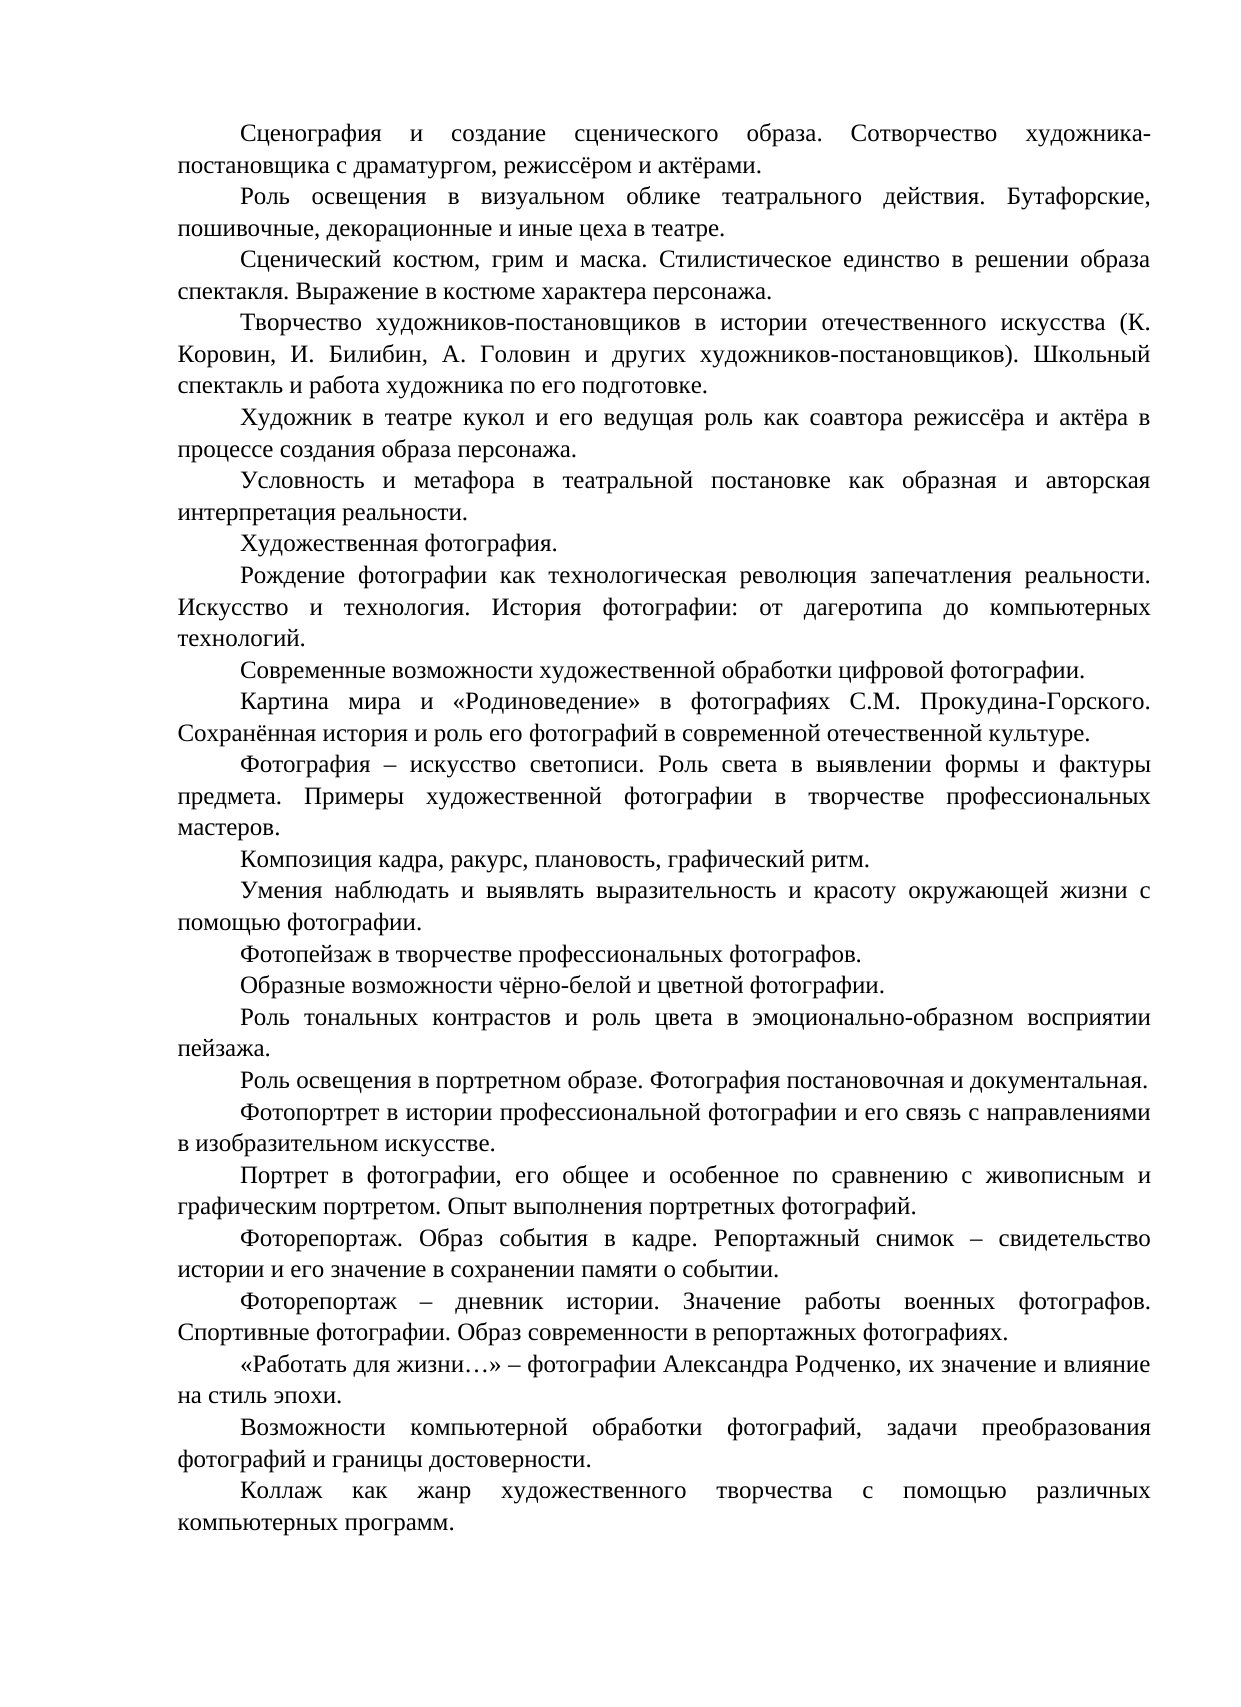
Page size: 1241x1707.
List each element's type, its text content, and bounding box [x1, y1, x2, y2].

text Художник в театре кукол и его ведущая роль как соавтора режиссёра и актёра в процессе создания образа персонажа. [177, 402, 1152, 462]
text Композиция кадра, ракурс, плановость, графический ритм. [177, 844, 1152, 873]
text Образные возможности чёрно-белой и цветной фотографии. [177, 970, 1152, 999]
text Роль освещения в портретном образе. Фотография постановочная и документальная. [177, 1065, 1152, 1094]
text Портрет в фотографии, его общее и особенное по сравнению с живописным и графическим портретом. Опыт выполнения портретных фотографий. [177, 1160, 1152, 1220]
text Возможности компьютерной обработки фотографий, задачи преобразования фотографий и границы достоверности. [177, 1412, 1152, 1472]
text Сценография и создание сценического образа. Сотворчество художника-постановщика с драматургом, режиссёром и актёрами. [177, 118, 1152, 178]
text Роль тональных контрастов и роль цвета в эмоционально-образном восприятии пейзажа. [177, 1002, 1152, 1062]
text Фотопейзаж в творчестве профессиональных фотографов. [177, 939, 1152, 967]
text Умения наблюдать и выявлять выразительность и красоту окружающей жизни с помощью фотографии. [177, 876, 1152, 936]
text Фоторепортаж – дневник истории. Значение работы военных фотографов. Спортивные фотографии. Образ современности в репортажных фотографиях. [177, 1286, 1152, 1346]
text Фоторепортаж. Образ события в кадре. Репортажный снимок – свидетельство истории и его значение в сохранении памяти о событии. [177, 1223, 1152, 1283]
text Художественная фотография. [177, 528, 1152, 557]
text Коллаж как жанр художественного творчества с помощью различных компьютерных программ. [177, 1475, 1152, 1536]
text Творчество художников-постановщиков в истории отечественного искусства (К. Коровин, И. Билибин, А. Головин и других художников-постановщиков). Школьный спектакль и работа художника по его подготовке. [177, 307, 1152, 399]
text Картина мира и «Родиноведение» в фотографиях С.М. Прокудина-Горского. Сохранённая история и роль его фотографий в современной отечественной культуре. [177, 686, 1152, 747]
text Фотография – искусство светописи. Роль света в выявлении формы и фактуры предмета. Примеры художественной фотографии в творчестве профессиональных мастеров. [177, 749, 1152, 841]
text Фотопортрет в истории профессиональной фотографии и его связь с направлениями в изобразительном искусстве. [177, 1097, 1152, 1157]
text Современные возможности художественной обработки цифровой фотографии. [177, 655, 1152, 683]
text «Работать для жизни…» – фотографии Александра Родченко, их значение и влияние на стиль эпохи. [177, 1349, 1152, 1409]
text Рождение фотографии как технологическая революция запечатления реальности. Искусство и технология. История фотографии: от дагеротипа до компьютерных технологий. [177, 560, 1152, 652]
text Роль освещения в визуальном облике театрального действия. Бутафорские, пошивочные, декорационные и иные цеха в театре. [177, 181, 1152, 242]
text Сценический костюм, грим и маска. Стилистическое единство в решении образа спектакля. Выражение в костюме характера персонажа. [177, 244, 1152, 305]
text Условность и метафора в театральной постановке как образная и авторская интерпретация реальности. [177, 465, 1152, 526]
